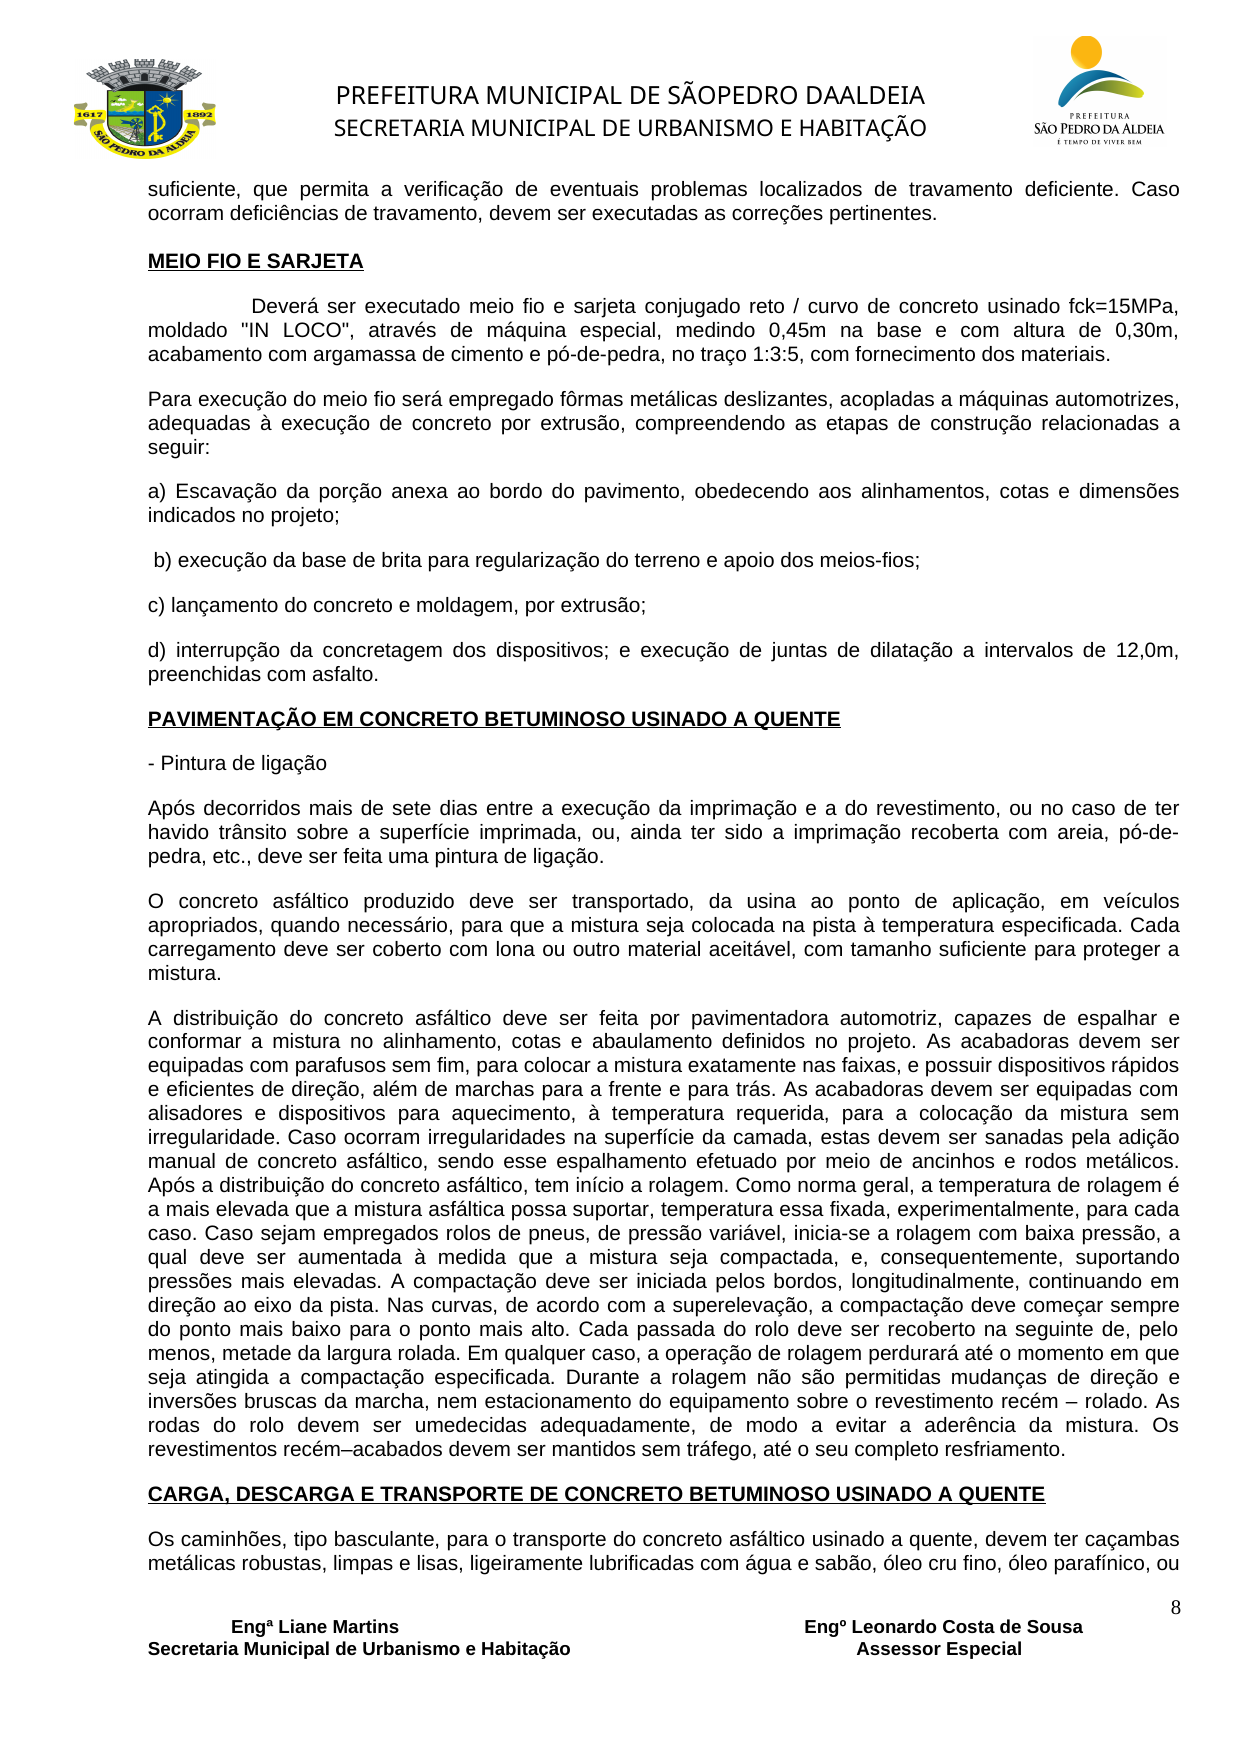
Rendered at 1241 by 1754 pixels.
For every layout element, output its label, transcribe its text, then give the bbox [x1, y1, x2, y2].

text d) interrupção da concretagem dos dispositivos; e execução de juntas de dilatação a intervalos de 12,0m, preenchidas com asfalto. [148, 638, 1181, 686]
text CARGA, DESCARGA E TRANSPORTE DE CONCRETO BETUMINOSO USINADO A QUENTE [148, 1482, 1181, 1506]
text Deverá ser executado meio fio e sarjeta conjugado reto / curvo de concreto usinado fck=15MPa, moldado "IN LOCO", através de máquina especial, medindo 0,45m na base e com altura de 0,30m, acabamento com argamassa de cimento e pó-de-pedra, no traço 1:3:5, com fornecimento dos materiais. [148, 294, 1181, 366]
text O concreto asfáltico produzido deve ser transportado, da usina ao ponto de aplicação, em veículos apropriados, quando necessário, para que a mistura seja colocada na pista à temperatura especificada. Cada carregamento deve ser coberto com lona ou outro material aceitável, com tamanho suficiente para proteger a mistura. [148, 889, 1181, 984]
picture [1032, 36, 1168, 147]
text A distribuição do concreto asfáltico deve ser feita por pavimentadora automotriz, capazes de espalhar e conformar a mistura no alinhamento, cotas e abaulamento definidos no projeto. As acabadoras devem ser equipadas com parafusos sem fim, para colocar a mistura exatamente nas faixas, e possuir dispositivos rápidos e eficientes de direção, além de marchas para a frente e para trás. As acabadoras devem ser equipadas com alisadores e dispositivos para aquecimento, à temperatura requerida, para a colocação da mistura sem irregularidade. Caso ocorram irregularidades na superfície da camada, estas devem ser sanadas pela adição manual de concreto asfáltico, sendo esse espalhamento efetuado por meio de ancinhos e rodos metálicos. Após a distribuição do concreto asfáltico, tem início a rolagem. Como norma geral, a temperatura de rolagem é a mais elevada que a mistura asfáltica possa suportar, temperatura essa fixada, experimentalmente, para cada caso. Caso sejam empregados rolos de pneus, de pressão variável, inicia-se a rolagem com baixa pressão, a qual deve ser aumentada à medida que a mistura seja compactada, e, consequentemente, suportando pressões mais elevadas. A compactação deve ser iniciada pelos bordos, longitudinalmente, continuando em direção ao eixo da pista. Nas curvas, de acordo com a superelevação, a compactação deve começar sempre do ponto mais baixo para o ponto mais alto. Cada passada do rolo deve ser recoberto na seguinte de, pelo menos, metade da largura rolada. Em qualquer caso, a operação de rolagem perdurará até o momento em que seja atingida a compactação especificada. Durante a rolagem não são permitidas mudanças de direção e inversões bruscas da marcha, nem estacionamento do equipamento sobre o revestimento recém – rolado. As rodas do rolo devem ser umedecidas adequadamente, de modo a evitar a aderência da mistura. Os revestimentos recém–acabados devem ser mantidos sem tráfego, até o seu completo resfriamento. [148, 1005, 1181, 1461]
picture [73, 59, 216, 159]
text a) Escavação da porção anexa ao bordo do pavimento, obedecendo aos alinhamentos, cotas e dimensões indicados no projeto; [148, 479, 1181, 527]
text MEIO FIO E SARJETA [148, 249, 1181, 273]
text PAVIMENTAÇÃO EM CONCRETO BETUMINOSO USINADO A QUENTE [148, 706, 1181, 730]
text c) lançamento do concreto e moldagem, por extrusão; [148, 593, 1181, 617]
text Após decorridos mais de sete dias entre a execução da imprimação e a do revestimento, ou no caso de ter havido trânsito sobre a superfície imprimada, ou, ainda ter sido a imprimação recoberta com areia, pó-de-pedra, etc., deve ser feita uma pintura de ligação. [148, 796, 1181, 868]
text b) execução da base de brita para regularização do terreno e apoio dos meios-fios; [148, 548, 1181, 572]
text - Pintura de ligação [148, 751, 1181, 775]
text Para execução do meio fio será empregado fôrmas metálicas deslizantes, acopladas a máquinas automotrizes, adequadas à execução de concreto por extrusão, compreendendo as etapas de construção relacionadas a seguir: [148, 387, 1181, 458]
